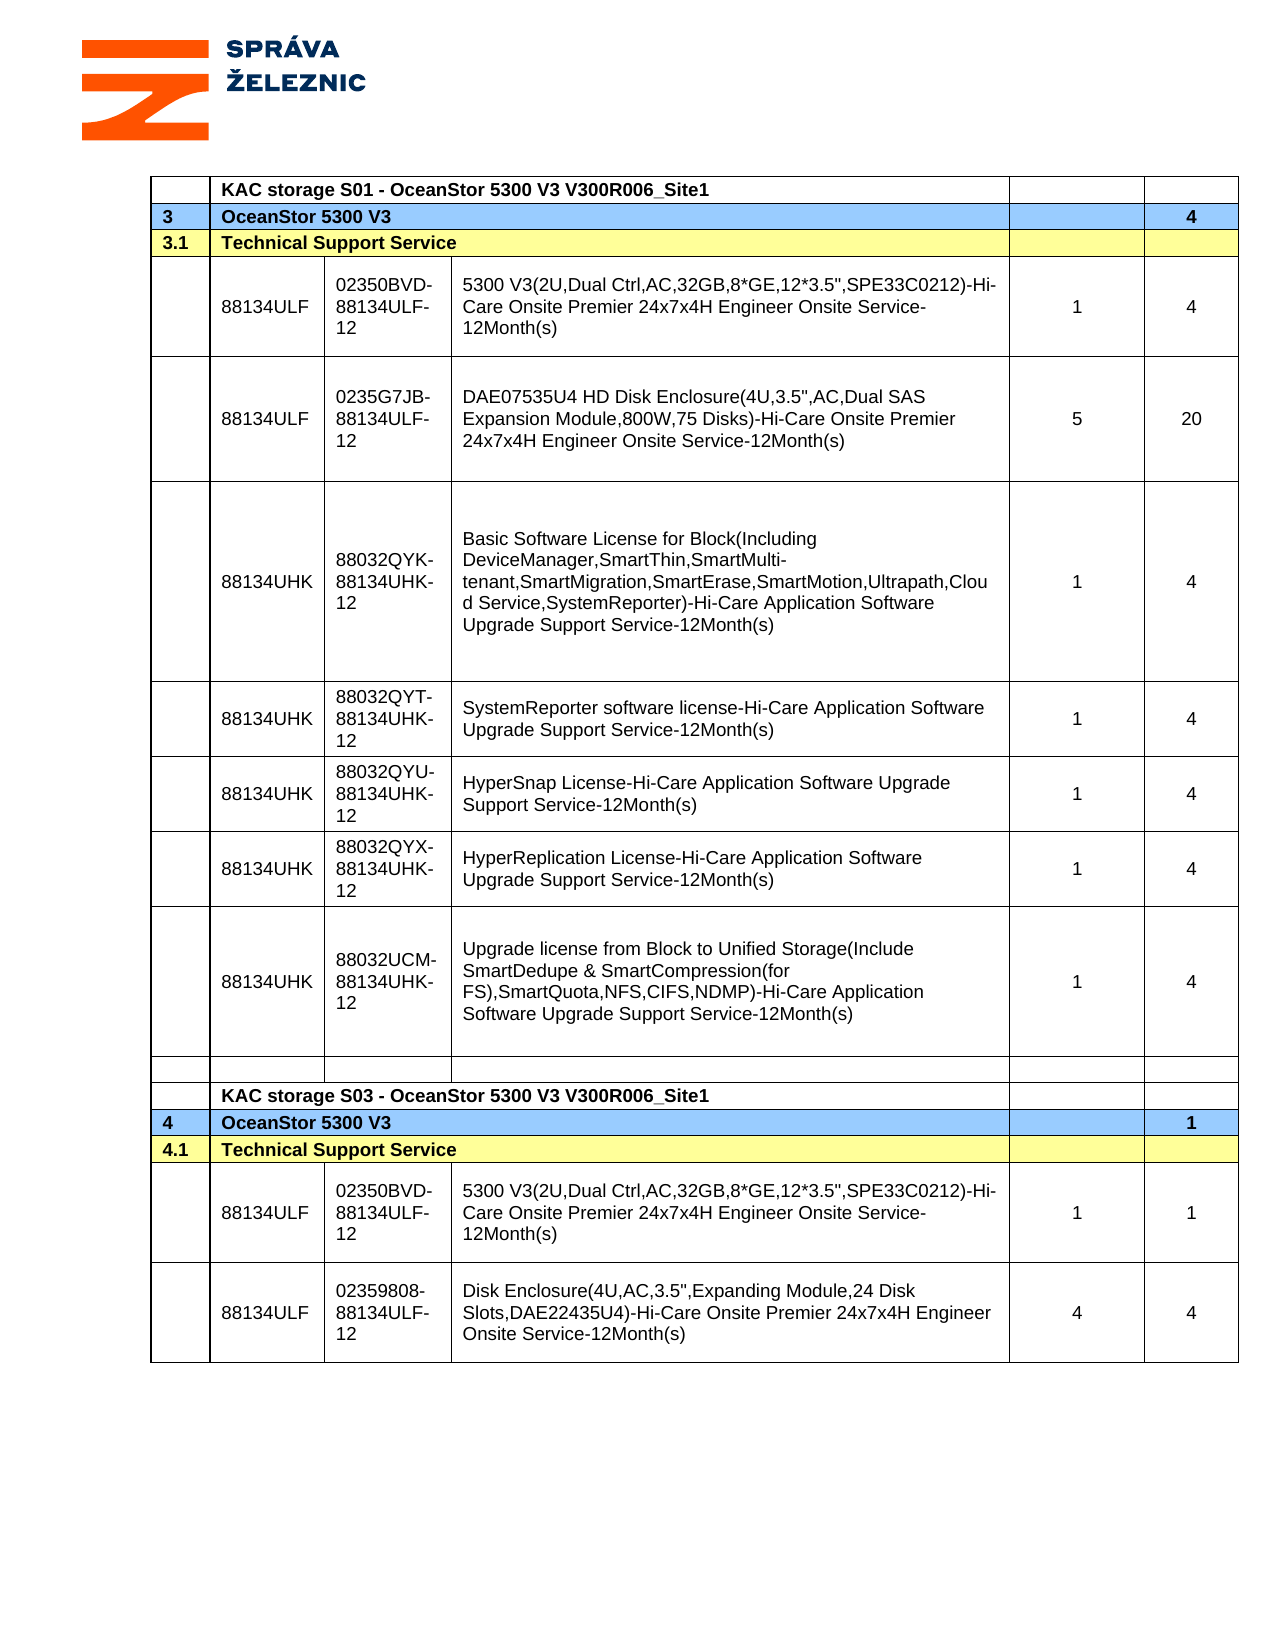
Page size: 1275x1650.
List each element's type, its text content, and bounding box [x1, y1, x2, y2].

table_cell 88032QYK-88134UHK-12 [325, 482, 451, 681]
table_cell 02350BVD-88134ULF-12 [325, 257, 451, 356]
table_cell Upgrade license from Block to Unified Storage(Include SmartDedupe & SmartCompression(for FS),SmartQuota,NFS,CIFS,NDMP)-Hi-Care Application Software Upgrade Support Service-12Month(s) [452, 907, 1009, 1056]
table_cell [452, 1057, 1009, 1082]
table_cell 4 [1145, 257, 1238, 356]
table_cell 1 [1010, 757, 1144, 831]
table_cell [152, 1263, 209, 1362]
table_cell 4 [1145, 832, 1238, 906]
table_cell 20 [1145, 357, 1238, 481]
table_cell Basic Software License for Block(Including DeviceManager,SmartThin,SmartMulti-tenant,SmartMigration,SmartErase,SmartMotion,Ultrapath,Cloud Service,SystemReporter)-Hi-Care Application Software Upgrade Support Service-12Month(s) [452, 482, 1009, 681]
table_cell 3.1 [152, 230, 209, 256]
table_cell [1010, 204, 1144, 229]
table_cell [1010, 1057, 1144, 1082]
table_cell 4 [1145, 482, 1238, 681]
table_cell 88134UHK [211, 482, 324, 681]
table_cell 4 [1145, 907, 1238, 1056]
table_cell 88134ULF [211, 1263, 324, 1362]
table_cell [1010, 1110, 1144, 1135]
table_cell [1010, 1136, 1144, 1162]
table_cell 88134UHK [211, 907, 324, 1056]
table_cell HyperReplication License-Hi-Care Application Software Upgrade Support Service-12Month(s) [452, 832, 1009, 906]
table_cell 4 [1010, 1263, 1144, 1362]
table_cell [152, 1057, 209, 1082]
table_cell 02359808-88134ULF-12 [325, 1263, 451, 1362]
table_cell 1 [1010, 1163, 1144, 1262]
table_cell Technical Support Service [211, 230, 1009, 256]
table_cell [152, 482, 209, 681]
table_cell 88134ULF [211, 357, 324, 481]
table_cell 88032QYX-88134UHK-12 [325, 832, 451, 906]
table_cell KAC storage S03 - OceanStor 5300 V3 V300R006_Site1 [211, 1083, 1009, 1109]
table_cell 4 [1145, 204, 1238, 229]
table_cell [1010, 1083, 1144, 1109]
table_cell 0235G7JB-88134ULF-12 [325, 357, 451, 481]
table_cell [152, 257, 209, 356]
table_cell 88134UHK [211, 757, 324, 831]
table_cell 5300 V3(2U,Dual Ctrl,AC,32GB,8*GE,12*3.5",SPE33C0212)-Hi-Care Onsite Premier 24x7x4H Engineer Onsite Service-12Month(s) [452, 1163, 1009, 1262]
table_cell 4.1 [152, 1136, 209, 1162]
table_cell [152, 177, 209, 203]
table_cell 5300 V3(2U,Dual Ctrl,AC,32GB,8*GE,12*3.5",SPE33C0212)-Hi-Care Onsite Premier 24x7x4H Engineer Onsite Service-12Month(s) [452, 257, 1009, 356]
table_cell 4 [152, 1110, 209, 1135]
table_cell 3 [152, 204, 209, 229]
table_cell [152, 357, 209, 481]
table_cell [152, 757, 209, 831]
table_cell [152, 907, 209, 1056]
table_cell [152, 682, 209, 756]
table_cell DAE07535U4 HD Disk Enclosure(4U,3.5",AC,Dual SAS Expansion Module,800W,75 Disks)-Hi-Care Onsite Premier 24x7x4H Engineer Onsite Service-12Month(s) [452, 357, 1009, 481]
table_cell [1145, 1057, 1238, 1082]
table_cell 88134UHK [211, 832, 324, 906]
table_cell HyperSnap License-Hi-Care Application Software Upgrade Support Service-12Month(s) [452, 757, 1009, 831]
table_cell [1145, 177, 1238, 203]
table_cell SystemReporter software license-Hi-Care Application Software Upgrade Support Service-12Month(s) [452, 682, 1009, 756]
table_cell [1145, 230, 1238, 256]
table_cell 4 [1145, 757, 1238, 831]
table_cell 88032QYT-88134UHK-12 [325, 682, 451, 756]
table_cell 1 [1010, 832, 1144, 906]
table_cell OceanStor 5300 V3 [211, 204, 1009, 229]
table_cell [1010, 177, 1144, 203]
table_cell [1145, 1083, 1238, 1109]
table_cell [1010, 230, 1144, 256]
table_cell OceanStor 5300 V3 [211, 1110, 1009, 1135]
table_cell 5 [1010, 357, 1144, 481]
table_cell 1 [1010, 682, 1144, 756]
table_cell [152, 1163, 209, 1262]
table_cell 1 [1010, 482, 1144, 681]
table_cell 88032UCM-88134UHK-12 [325, 907, 451, 1056]
table_cell 02350BVD-88134ULF-12 [325, 1163, 451, 1262]
table_cell 1 [1010, 907, 1144, 1056]
table_cell 88134UHK [211, 682, 324, 756]
table_cell 4 [1145, 1263, 1238, 1362]
table_cell 1 [1145, 1110, 1238, 1135]
table_cell 88134ULF [211, 257, 324, 356]
table_cell [325, 1057, 451, 1082]
table_cell 1 [1010, 257, 1144, 356]
table_cell KAC storage S01 - OceanStor 5300 V3 V300R006_Site1 [211, 177, 1009, 203]
table_cell 1 [1145, 1163, 1238, 1262]
table_cell 88032QYU-88134UHK-12 [325, 757, 451, 831]
table_cell [211, 1057, 324, 1082]
table_cell Disk Enclosure(4U,AC,3.5",Expanding Module,24 Disk Slots,DAE22435U4)-Hi-Care Onsite Premier 24x7x4H Engineer Onsite Service-12Month(s) [452, 1263, 1009, 1362]
table_cell [152, 1083, 209, 1109]
table_cell 88134ULF [211, 1163, 324, 1262]
table_cell [1145, 1136, 1238, 1162]
table_cell Technical Support Service [211, 1136, 1009, 1162]
table_cell 4 [1145, 682, 1238, 756]
table_cell [152, 832, 209, 906]
